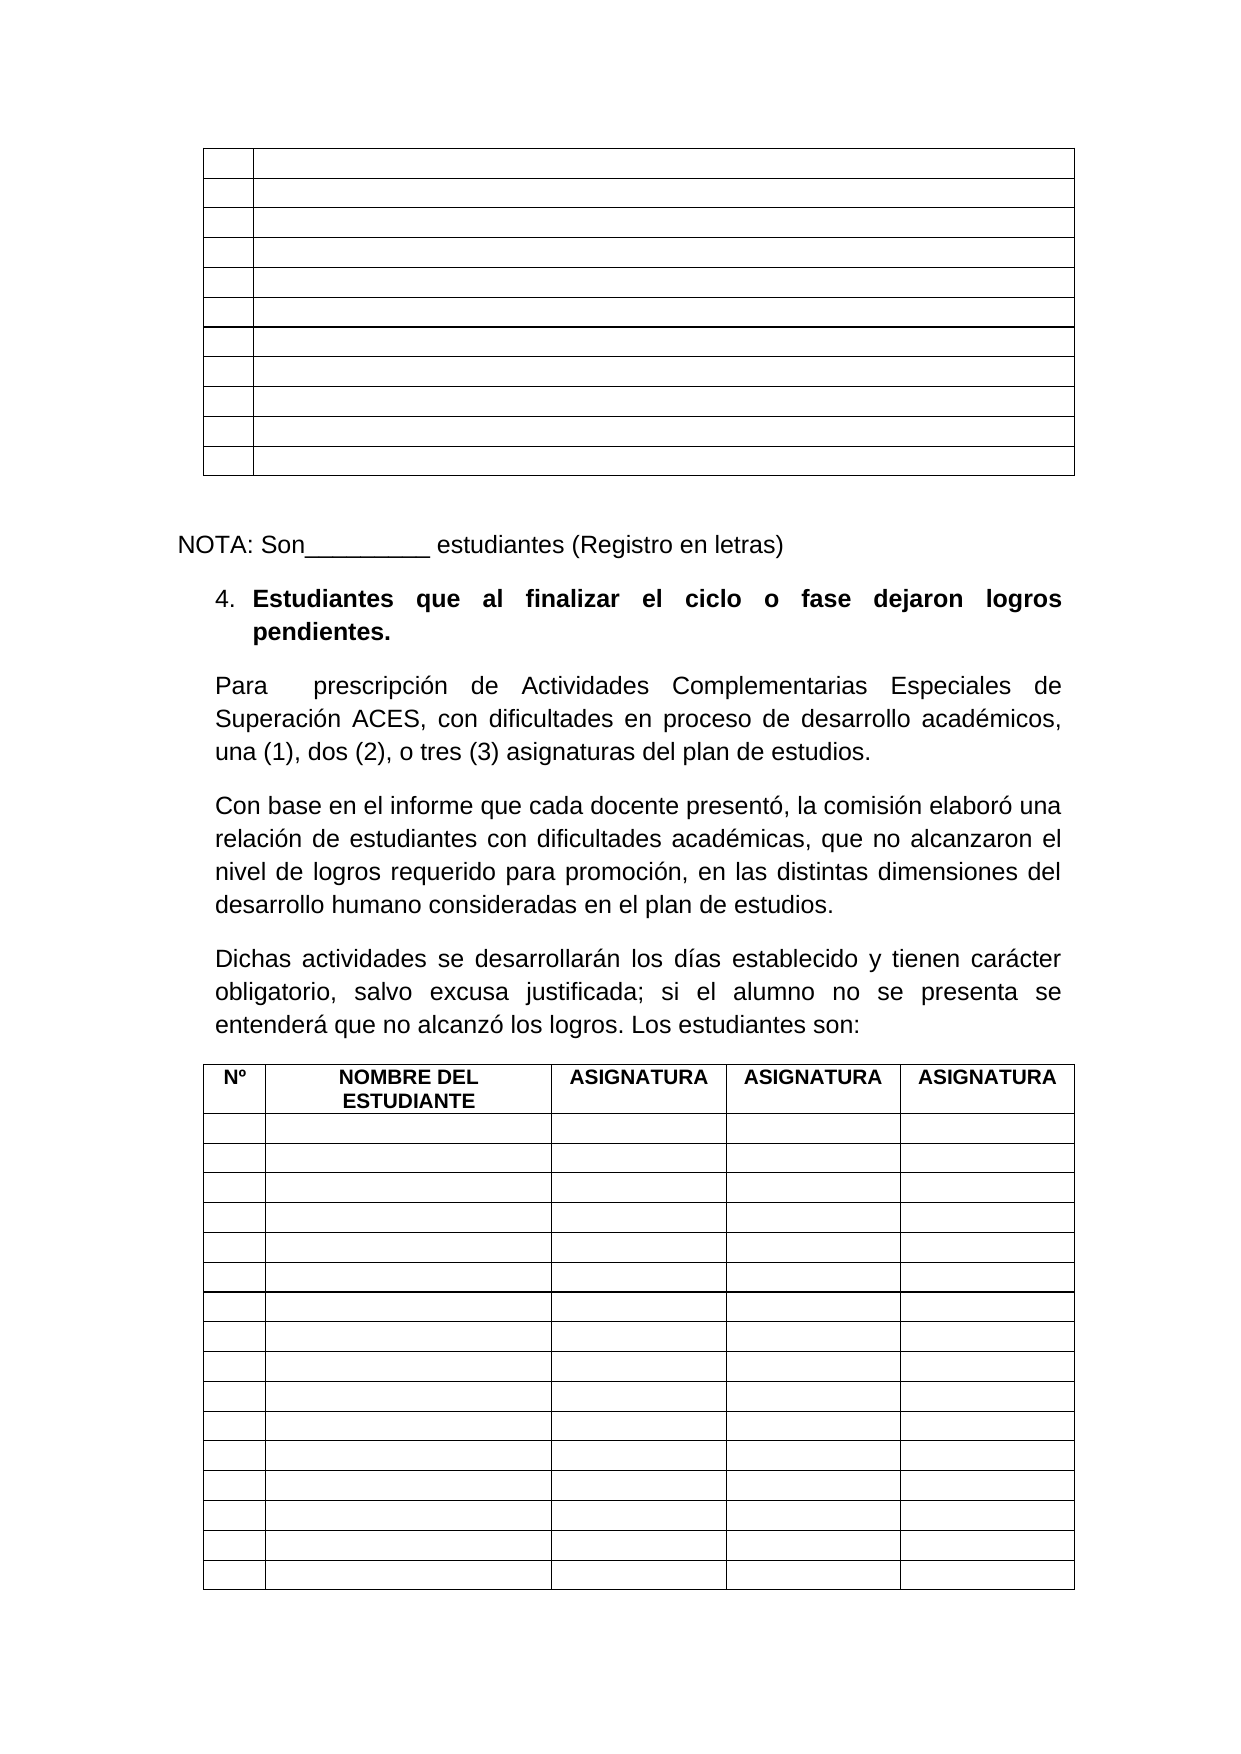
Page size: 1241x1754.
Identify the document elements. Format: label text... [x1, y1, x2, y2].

table_cell [552, 1501, 726, 1530]
table_header Nº [204, 1065, 265, 1113]
table_cell [254, 357, 1074, 386]
table_cell [266, 1144, 551, 1172]
table_cell [552, 1293, 726, 1321]
table_cell [552, 1531, 726, 1559]
table_cell [552, 1173, 726, 1202]
table_cell [901, 1293, 1074, 1321]
table_cell [204, 149, 253, 177]
table_cell [204, 1203, 265, 1232]
table_cell [552, 1144, 726, 1172]
table_cell [727, 1263, 900, 1291]
table_header ASIGNATURA [901, 1065, 1074, 1113]
table_cell [204, 268, 253, 297]
list Estudiantes que al finalizar el ciclo o fase dejaron logros pendientes. [215, 584, 1063, 646]
table_cell [204, 1412, 265, 1440]
table_header ASIGNATURA [552, 1065, 726, 1113]
table_cell [901, 1233, 1074, 1262]
text Con base en el informe que cada docente presentó, la comisión elaboró una relación de estudiantes con dificultades académicas, que no alcanzaron el nivel de logros requerido para promoción, en las distintas dimensiones del desarrollo humano consideradas en el plan de estudios. [215, 791, 1063, 919]
table_cell [266, 1352, 551, 1381]
table_cell [552, 1382, 726, 1411]
table_cell [901, 1561, 1074, 1589]
table_cell [727, 1382, 900, 1411]
table_cell [266, 1233, 551, 1262]
table_cell [204, 238, 253, 267]
table_cell [254, 179, 1074, 207]
text Dichas actividades se desarrollarán los días establecido y tienen carácter obligatorio, salvo excusa justificada; si el alumno no se presenta se entenderá que no alcanzó los logros. Los estudiantes son: [215, 944, 1063, 1039]
table_cell [204, 1293, 265, 1321]
table_cell [266, 1173, 551, 1202]
table_cell [552, 1114, 726, 1142]
table_cell [204, 179, 253, 207]
table_cell [901, 1114, 1074, 1142]
table_cell [266, 1501, 551, 1530]
table_cell [266, 1293, 551, 1321]
table_cell [901, 1322, 1074, 1351]
table_cell [727, 1173, 900, 1202]
table_cell [727, 1203, 900, 1232]
table_cell [727, 1352, 900, 1381]
table_cell [204, 1471, 265, 1500]
table_cell [204, 208, 253, 237]
table_cell [204, 1531, 265, 1559]
table_cell [204, 417, 253, 446]
table_cell [552, 1561, 726, 1589]
table_cell [727, 1471, 900, 1500]
table_cell [204, 1322, 265, 1351]
table_cell [204, 1501, 265, 1530]
text NOTA: Son_________ estudiantes (Registro en letras) [177, 530, 1063, 559]
table_cell [901, 1173, 1074, 1202]
table_cell [266, 1412, 551, 1440]
table_cell [266, 1441, 551, 1470]
table_cell [901, 1412, 1074, 1440]
table_cell [254, 298, 1074, 326]
table_cell [552, 1203, 726, 1232]
table_cell [254, 268, 1074, 297]
table_cell [901, 1263, 1074, 1291]
table_cell [266, 1471, 551, 1500]
table_cell [254, 238, 1074, 267]
table_cell [727, 1144, 900, 1172]
table_cell [204, 387, 253, 416]
table_cell [254, 149, 1074, 177]
table_cell [254, 387, 1074, 416]
table_cell [204, 1263, 265, 1291]
table_cell [552, 1322, 726, 1351]
table_cell [727, 1114, 900, 1142]
table_cell [254, 208, 1074, 237]
table_cell [727, 1441, 900, 1470]
table_cell [901, 1531, 1074, 1559]
table_cell [901, 1203, 1074, 1232]
table_cell [204, 357, 253, 386]
table_cell [901, 1471, 1074, 1500]
table_header ASIGNATURA [727, 1065, 900, 1113]
table_cell [552, 1233, 726, 1262]
text Para prescripción de Actividades Complementarias Especiales de Superación ACES, con dificultades en proceso de desarrollo académicos, una (1), dos (2), o tres (3) asignaturas del plan de estudios. [215, 671, 1063, 766]
table_cell [204, 1352, 265, 1381]
table_cell [204, 298, 253, 326]
table_cell [204, 1144, 265, 1172]
table_cell [204, 1382, 265, 1411]
table_cell [901, 1352, 1074, 1381]
table_cell [727, 1531, 900, 1559]
table_cell [901, 1382, 1074, 1411]
table_cell [266, 1114, 551, 1142]
table_cell [727, 1293, 900, 1321]
table_cell [901, 1441, 1074, 1470]
table_cell [552, 1352, 726, 1381]
table_cell [254, 417, 1074, 446]
table_cell [266, 1382, 551, 1411]
table_cell [254, 328, 1074, 356]
table_cell [204, 1233, 265, 1262]
table_cell [254, 447, 1074, 475]
table_header NOMBRE DEL ESTUDIANTE [266, 1065, 551, 1113]
table_cell [901, 1144, 1074, 1172]
table_cell [727, 1233, 900, 1262]
table_cell [727, 1322, 900, 1351]
table_cell [204, 1561, 265, 1589]
table_cell [552, 1412, 726, 1440]
table_cell [727, 1412, 900, 1440]
table_cell [204, 447, 253, 475]
table_cell [266, 1322, 551, 1351]
table_cell [204, 1173, 265, 1202]
table_cell [266, 1263, 551, 1291]
table_cell [266, 1561, 551, 1589]
table_cell [727, 1501, 900, 1530]
table_cell [552, 1263, 726, 1291]
table_cell [552, 1441, 726, 1470]
table_cell [727, 1561, 900, 1589]
table_cell [266, 1203, 551, 1232]
table_cell [266, 1531, 551, 1559]
table_cell [204, 1114, 265, 1142]
table_cell [901, 1501, 1074, 1530]
table_cell [204, 328, 253, 356]
table_cell [204, 1441, 265, 1470]
table_cell [552, 1471, 726, 1500]
